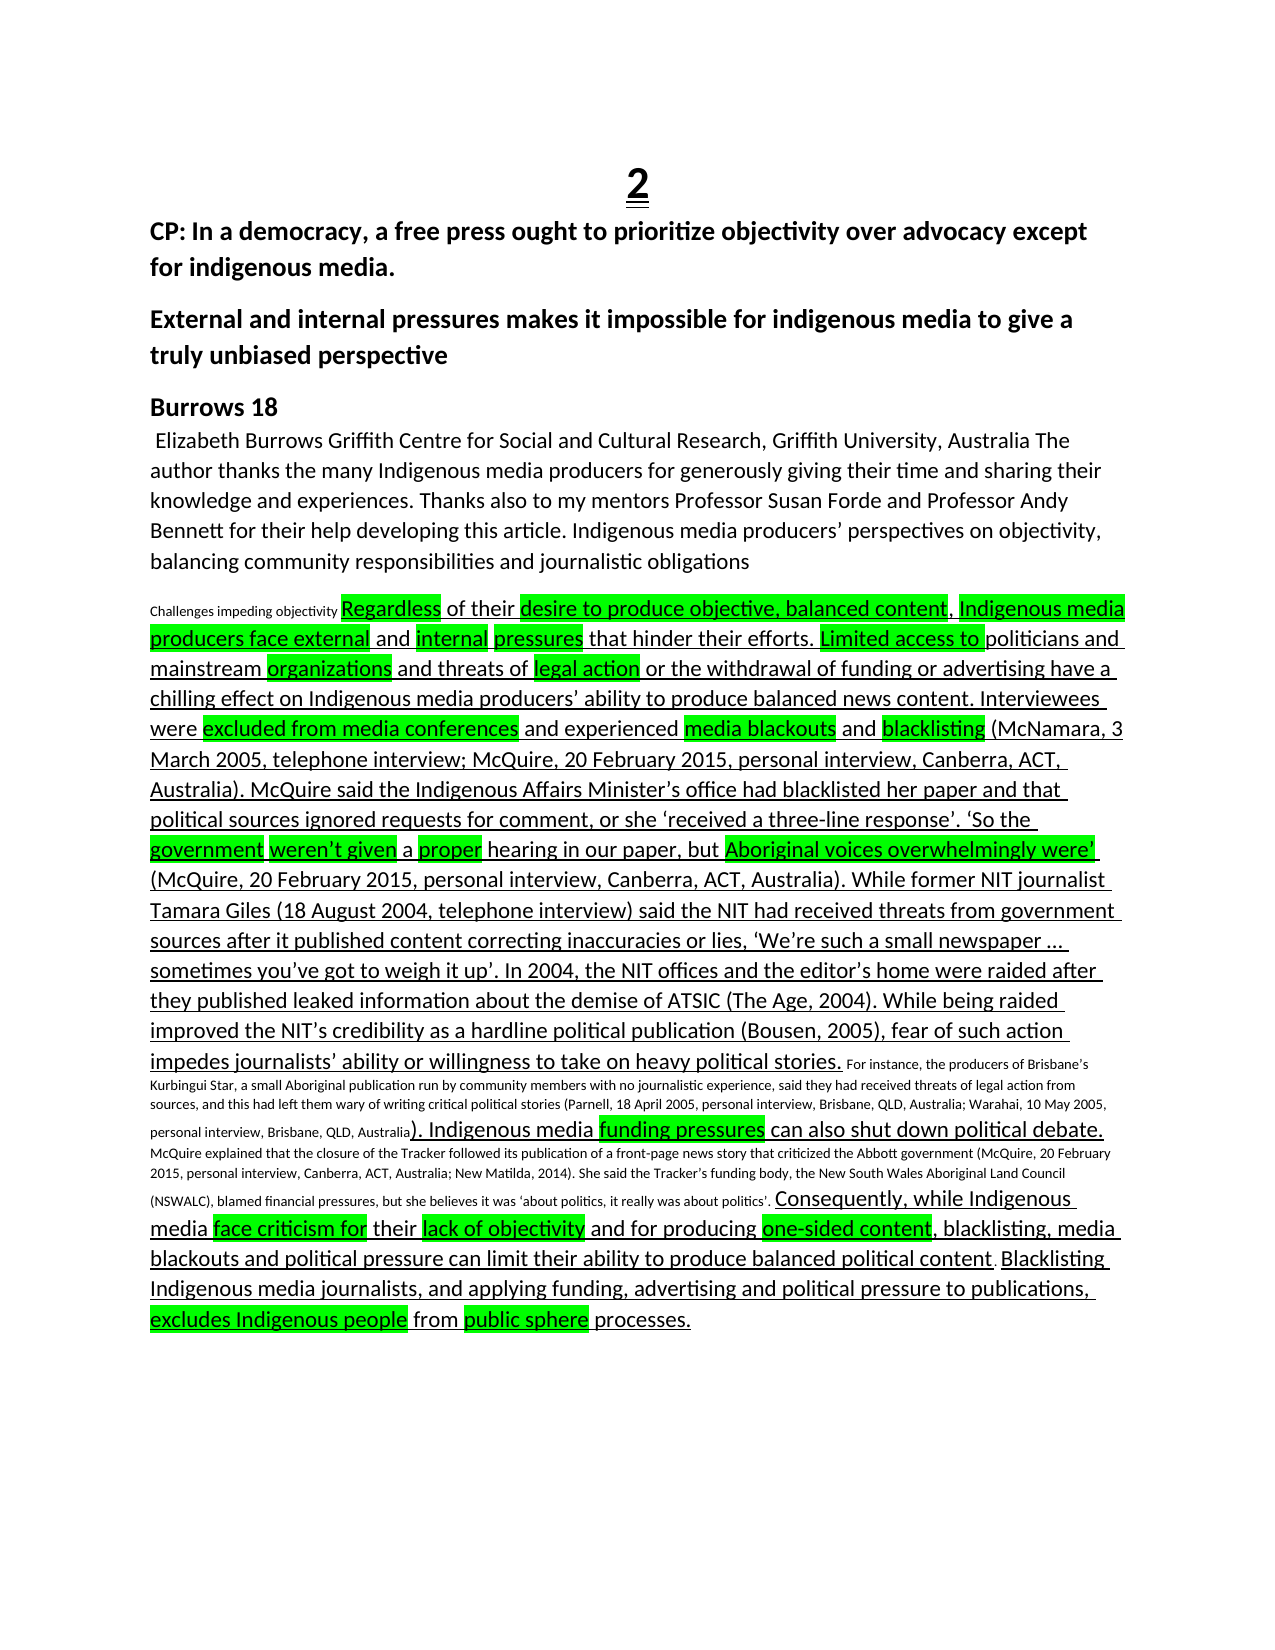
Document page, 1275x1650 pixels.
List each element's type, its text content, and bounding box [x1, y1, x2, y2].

text Challenges impeding objectivity Regardless of their desire to produce objective, balanced content, Indigenous media producers face external and internal pressures that hinder their efforts. Limited access to politicians and mainstream organizations and threats of legal action or the withdrawal of funding or advertising have a chilling effect on Indigenous media producers’ ability to produce balanced news content. Interviewees were excluded from media conferences and experienced media blackouts and blacklisting (McNamara, 3 March 2005, telephone interview; McQuire, 20 February 2015, personal interview, Canberra, ACT, Australia). McQuire said the Indigenous Affairs Minister’s office had blacklisted her paper and that political sources ignored requests for comment, or she ‘received a three-line response’. ‘So the government weren’t given a proper hearing in our paper, but Aboriginal voices overwhelmingly were’ (McQuire, 20 February 2015, personal interview, Canberra, ACT, Australia). While former NIT journalist Tamara Giles (18 August 2004, telephone interview) said the NIT had received threats from government sources after it published content correcting inaccuracies or lies, ‘We’re such a small newspaper … sometimes you’ve got to weigh it up’. In 2004, the NIT offices and the editor’s home were raided after they published leaked information about the demise of ATSIC (The Age, 2004). While being raided improved the NIT’s credibility as a hardline political publication (Bousen, 2005), fear of such action impedes journalists’ ability or willingness to take on heavy political stories. For instance, the producers of Brisbane’s Kurbingui Star, a small Aboriginal publication run by community members with no journalistic experience, said they had received threats of legal action from sources, and this had left them wary of writing critical political stories (Parnell, 18 April 2005, personal interview, Brisbane, QLD, Australia; Warahai, 10 May 2005, personal interview, Brisbane, QLD, Australia). Indigenous media funding pressures can also shut down political debate. McQuire explained that the closure of the Tracker followed its publication of a front-page news story that criticized the Abbott government (McQuire, 20 February 2015, personal interview, Canberra, ACT, Australia; New Matilda, 2014). She said the Tracker’s funding body, the New South Wales Aboriginal Land Council (NSWALC), blamed financial pressures, but she believes it was ‘about politics, it really was about politics’. Consequently, while Indigenous media face criticism for their lack of objectivity and for producing one-sided content, blacklisting, media blackouts and political pressure can limit their ability to produce balanced political content. Blacklisting Indigenous media journalists, and applying funding, advertising and political pressure to publications, excludes Indigenous people from public sphere processes. [150, 649, 1125, 1333]
text External and internal pressures makes it impossible for indigenous media to give a truly unbiased perspective [150, 302, 1125, 371]
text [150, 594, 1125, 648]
subtitle 2 [150, 154, 1125, 210]
text Elizabeth Burrows Griffith Centre for Social and Cultural Research, Griffith University, Australia The author thanks the many Indigenous media producers for generously giving their time and sharing their knowledge and experiences. Thanks also to my mentors Professor Susan Forde and Professor Andy Bennett for their help developing this article. Indigenous media producers’ perspectives on objectivity, balancing community responsibilities and journalistic obligations [150, 426, 1125, 575]
subtitle Burrows 18 [150, 390, 1125, 423]
text CP: In a democracy, a free press ought to prioritize objectivity over advocacy except for indigenous media. [150, 214, 1125, 283]
